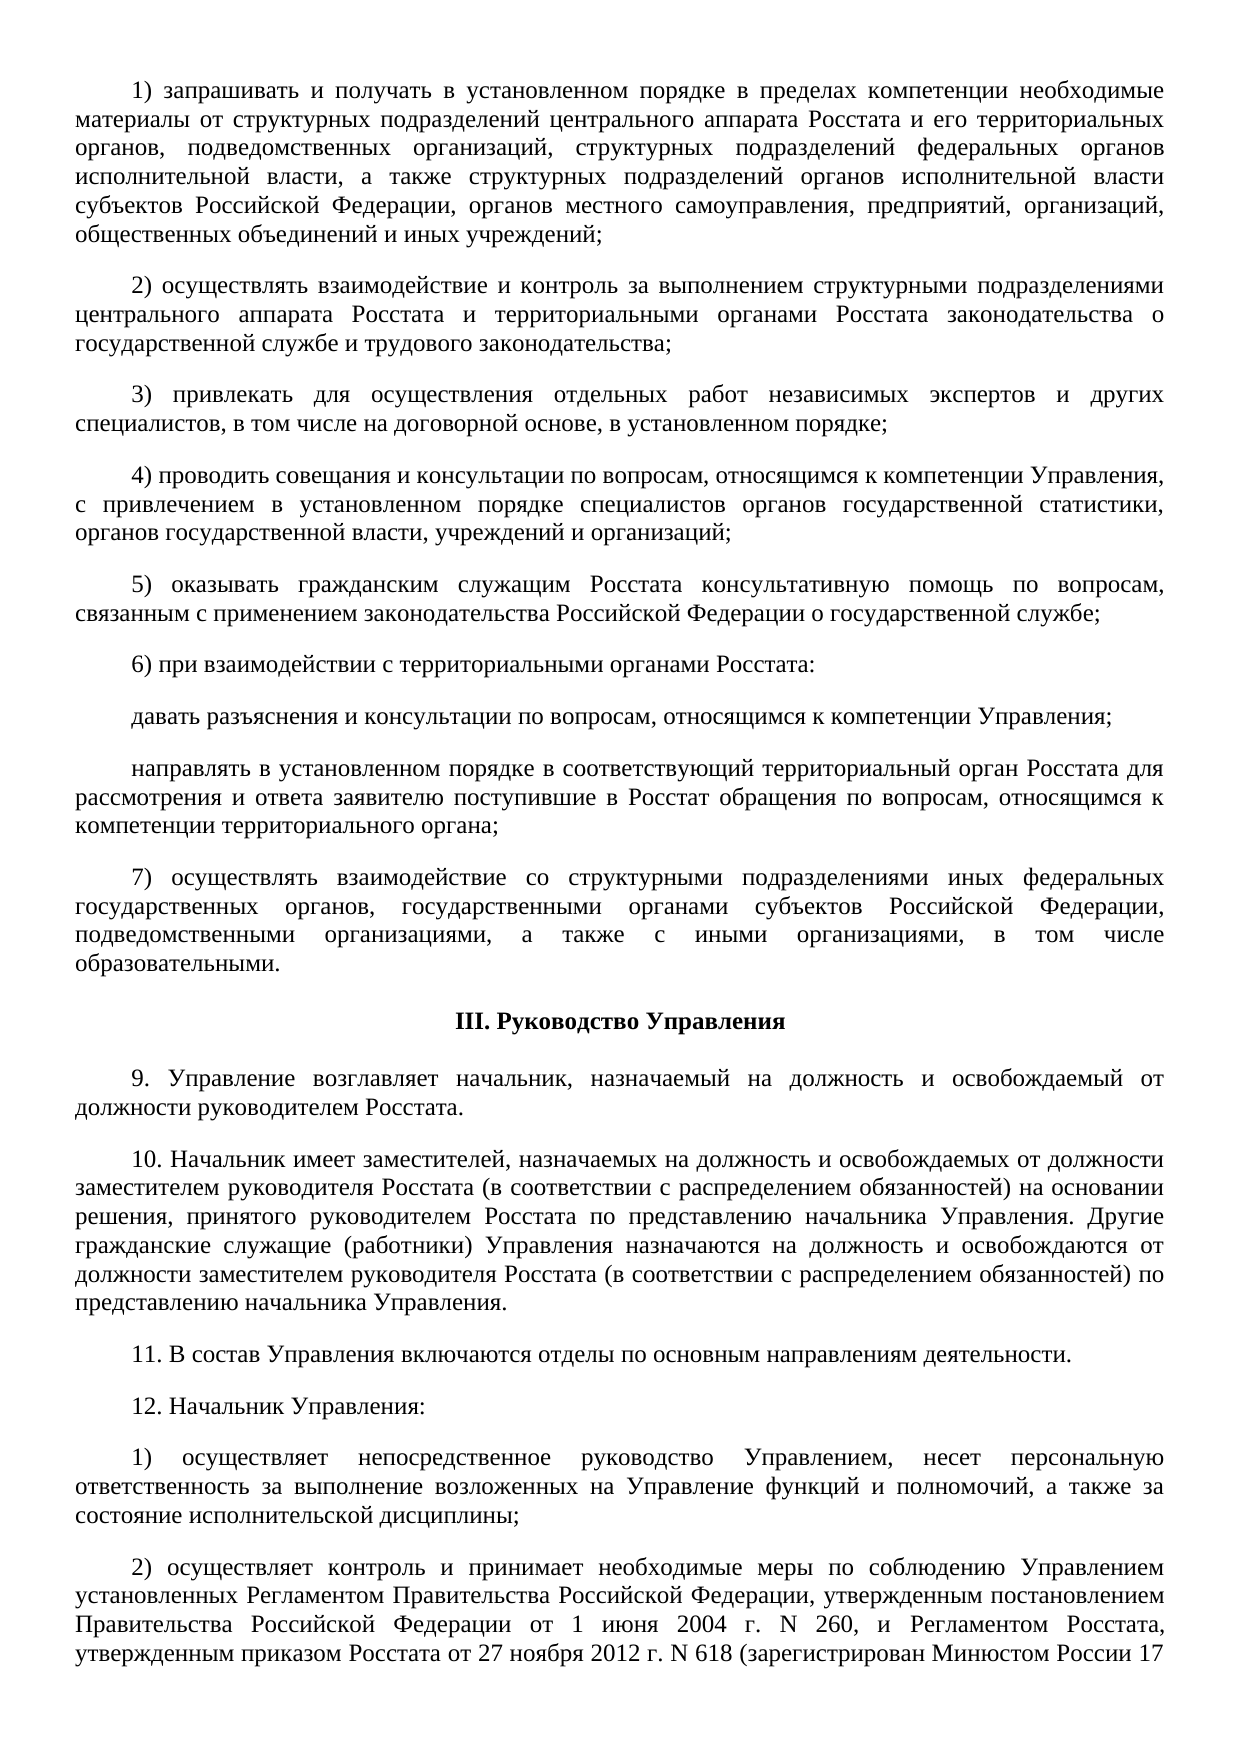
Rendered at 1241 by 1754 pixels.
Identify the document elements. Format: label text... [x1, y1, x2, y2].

text 12. Начальник Управления: [75, 1391, 1165, 1419]
text давать разъяснения и консультации по вопросам, относящимся к компетенции Управления; [75, 701, 1165, 730]
title III. Руководство Управления [75, 1006, 1165, 1034]
text 4) проводить совещания и консультации по вопросам, относящимся к компетенции Управления, с привлечением в установленном порядке специалистов органов государственной статистики, органов государственной власти, учреждений и организаций; [75, 460, 1165, 546]
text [75, 1552, 1165, 1667]
text 10. Начальник имеет заместителей, назначаемых на должность и освобождаемых от должности заместителем руководителя Росстата (в соответствии с распределением обязанностей) на основании решения, принятого руководителем Росстата по представлению начальника Управления. Другие гражданские служащие (работники) Управления назначаются на должность и освобождаются от должности заместителем руководителя Росстата (в соответствии с распределением обязанностей) по представлению начальника Управления. [75, 1144, 1165, 1316]
text 2) осуществлять взаимодействие и контроль за выполнением структурными подразделениями центрального аппарата Росстата и территориальными органами Росстата законодательства о государственной службе и трудового законодательства; [75, 270, 1165, 357]
text 1) осуществляет непосредственное руководство Управлением, несет персональную ответственность за выполнение возложенных на Управление функций и полномочий, а также за состояние исполнительской дисциплины; [75, 1442, 1165, 1529]
text 9. Управление возглавляет начальник, назначаемый на должность и освобождаемый от должности руководителем Росстата. [75, 1063, 1165, 1121]
text 7) осуществлять взаимодействие со структурными подразделениями иных федеральных государственных органов, государственными органами субъектов Российской Федерации, подведомственными организациями, а также с иными организациями, в том числе образовательными. [75, 862, 1165, 977]
text направлять в установленном порядке в соответствующий территориальный орган Росстата для рассмотрения и ответа заявителю поступившие в Росстат обращения по вопросам, относящимся к компетенции территориального органа; [75, 753, 1165, 839]
text 6) при взаимодействии с территориальными органами Росстата: [75, 649, 1165, 678]
text 1) запрашивать и получать в установленном порядке в пределах компетенции необходимые материалы от структурных подразделений центрального аппарата Росстата и его территориальных органов, подведомственных организаций, структурных подразделений федеральных органов исполнительной власти, а также структурных подразделений органов исполнительной власти субъектов Российской Федерации, органов местного самоуправления, предприятий, организаций, общественных объединений и иных учреждений; [75, 75, 1165, 247]
text 5) оказывать гражданским служащим Росстата консультативную помощь по вопросам, связанным с применением законодательства Российской Федерации о государственной службе; [75, 569, 1165, 627]
text 3) привлекать для осуществления отдельных работ независимых экспертов и других специалистов, в том числе на договорной основе, в установленном порядке; [75, 379, 1165, 437]
text 11. В состав Управления включаются отделы по основным направлениям деятельности. [75, 1339, 1165, 1368]
